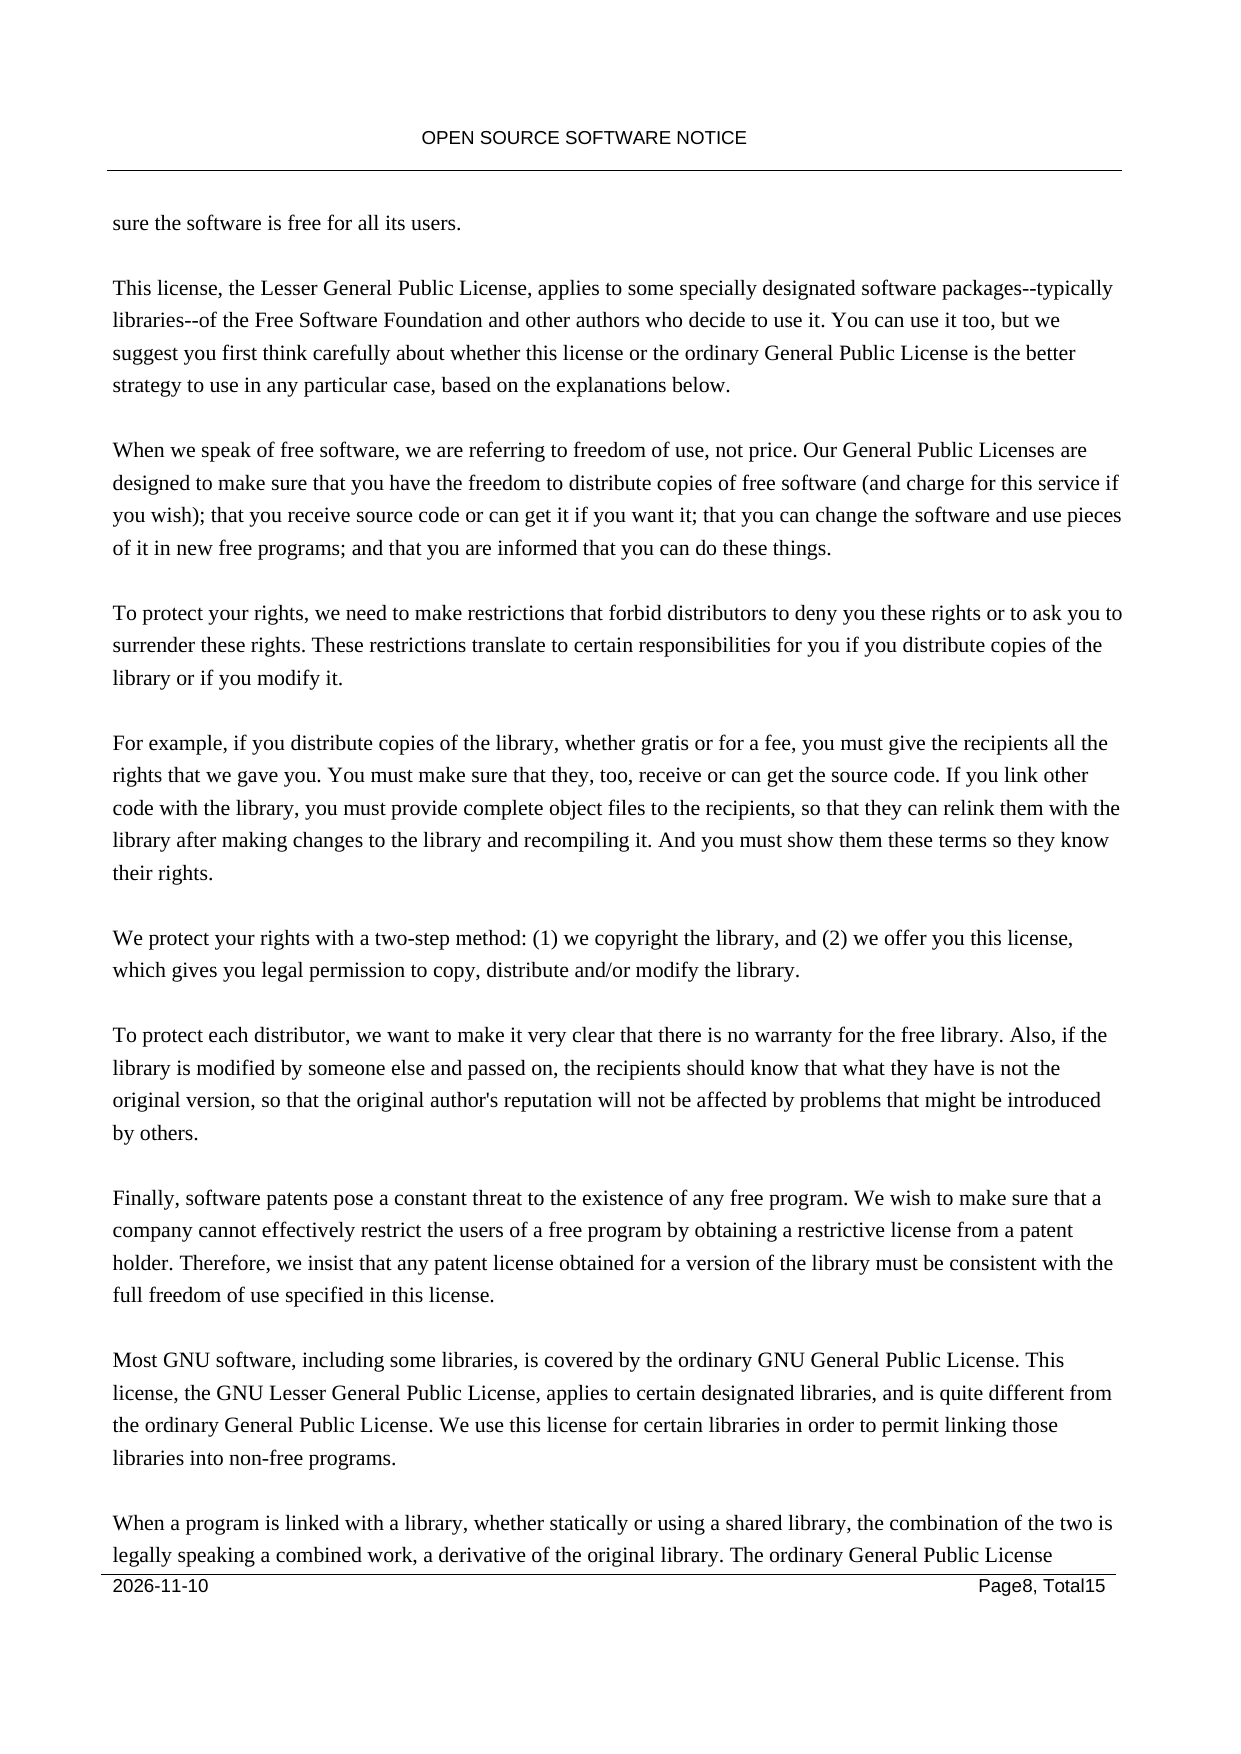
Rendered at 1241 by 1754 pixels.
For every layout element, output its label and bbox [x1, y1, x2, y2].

text [112, 206, 1128, 1571]
